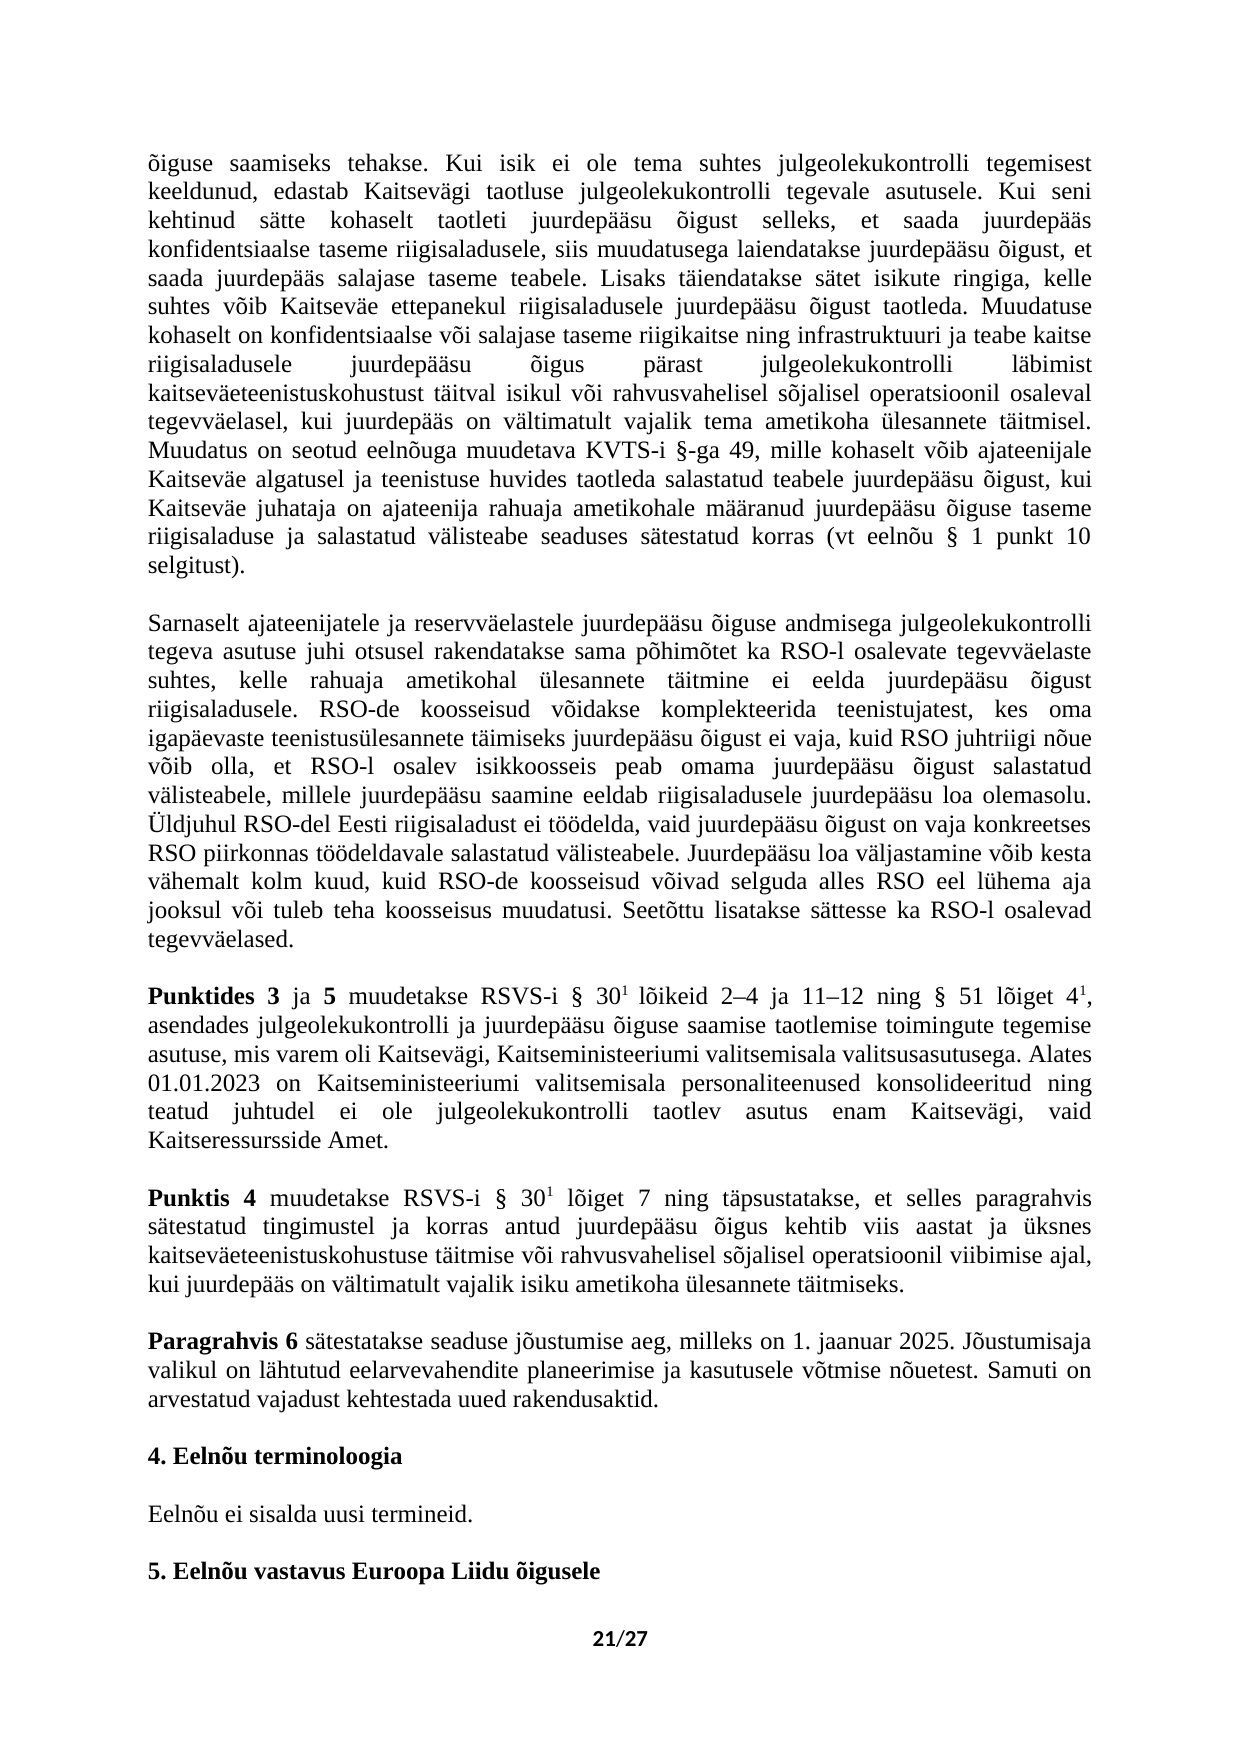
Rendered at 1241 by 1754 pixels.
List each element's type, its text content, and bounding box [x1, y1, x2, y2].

text Punktis 4 muudetakse RSVS-i § 301 lõiget 7 ning täpsustatakse, et selles paragrahvis sätestatud tingimustel ja korras antud juurdepääsu õigus kehtib viis aastat ja üksnes kaitseväeteenistuskohustuse täitmise või rahvusvahelisel sõjalisel operatsioonil viibimise ajal, kui juurdepääs on vältimatult vajalik isiku ametikoha ülesannete täitmiseks. [148, 1183, 1093, 1298]
text 5. Eelnõu vastavus Euroopa Liidu õigusele [148, 1556, 1093, 1585]
text Paragrahvis 6 sätestatakse seaduse jõustumise aeg, milleks on 1. jaanuar 2025. Jõustumisaja valikul on lähtutud eelarvevahendite planeerimise ja kasutusele võtmise nõuetest. Samuti on arvestatud vajadust kehtestada uued rakendusaktid. [148, 1326, 1093, 1413]
text Eelnõu ei sisalda uusi termineid. [148, 1499, 1093, 1528]
text 4. Eelnõu terminoloogia [148, 1441, 1093, 1470]
text Punktides 3 ja 5 muudetakse RSVS-i § 301 lõikeid 2–4 ja 11–12 ning § 51 lõiget 41, asendades julgeolekukontrolli ja juurdepääsu õiguse saamise taotlemise toimingute tegemise asutuse, mis varem oli Kaitsevägi, Kaitseministeeriumi valitsemisala valitsusasutusega. Alates 01.01.2023 on Kaitseministeeriumi valitsemisala personaliteenused konsolideeritud ning teatud juhtudel ei ole julgeolekukontrolli taotlev asutus enam Kaitsevägi, vaid Kaitseressursside Amet. [148, 981, 1093, 1154]
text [148, 148, 1093, 579]
text Sarnaselt ajateenijatele ja reservväelastele juurdepääsu õiguse andmisega julgeolekukontrolli tegeva asutuse juhi otsusel rakendatakse sama põhimõtet ka RSO-l osalevate tegevväelaste suhtes, kelle rahuaja ametikohal ülesannete täitmine ei eelda juurdepääsu õigust riigisaladusele. RSO-de koosseisud võidakse komplekteerida teenistujatest, kes oma igapäevaste teenistusülesannete täimiseks juurdepääsu õigust ei vaja, kuid RSO juhtriigi nõue võib olla, et RSO-l osalev isikkoosseis peab omama juurdepääsu õigust salastatud välisteabele, millele juurdepääsu saamine eeldab riigisaladusele juurdepääsu loa olemasolu. Üldjuhul RSO-del Eesti riigisaladust ei töödelda, vaid juurdepääsu õigust on vaja konkreetses RSO piirkonnas töödeldavale salastatud välisteabele. Juurdepääsu loa väljastamine võib kesta vähemalt kolm kuud, kuid RSO-de koosseisud võivad selguda alles RSO eel lühema aja jooksul või tuleb teha koosseisus muudatusi. Seetõttu lisatakse sättesse ka RSO-l osalevad tegevväelased. [148, 608, 1093, 953]
